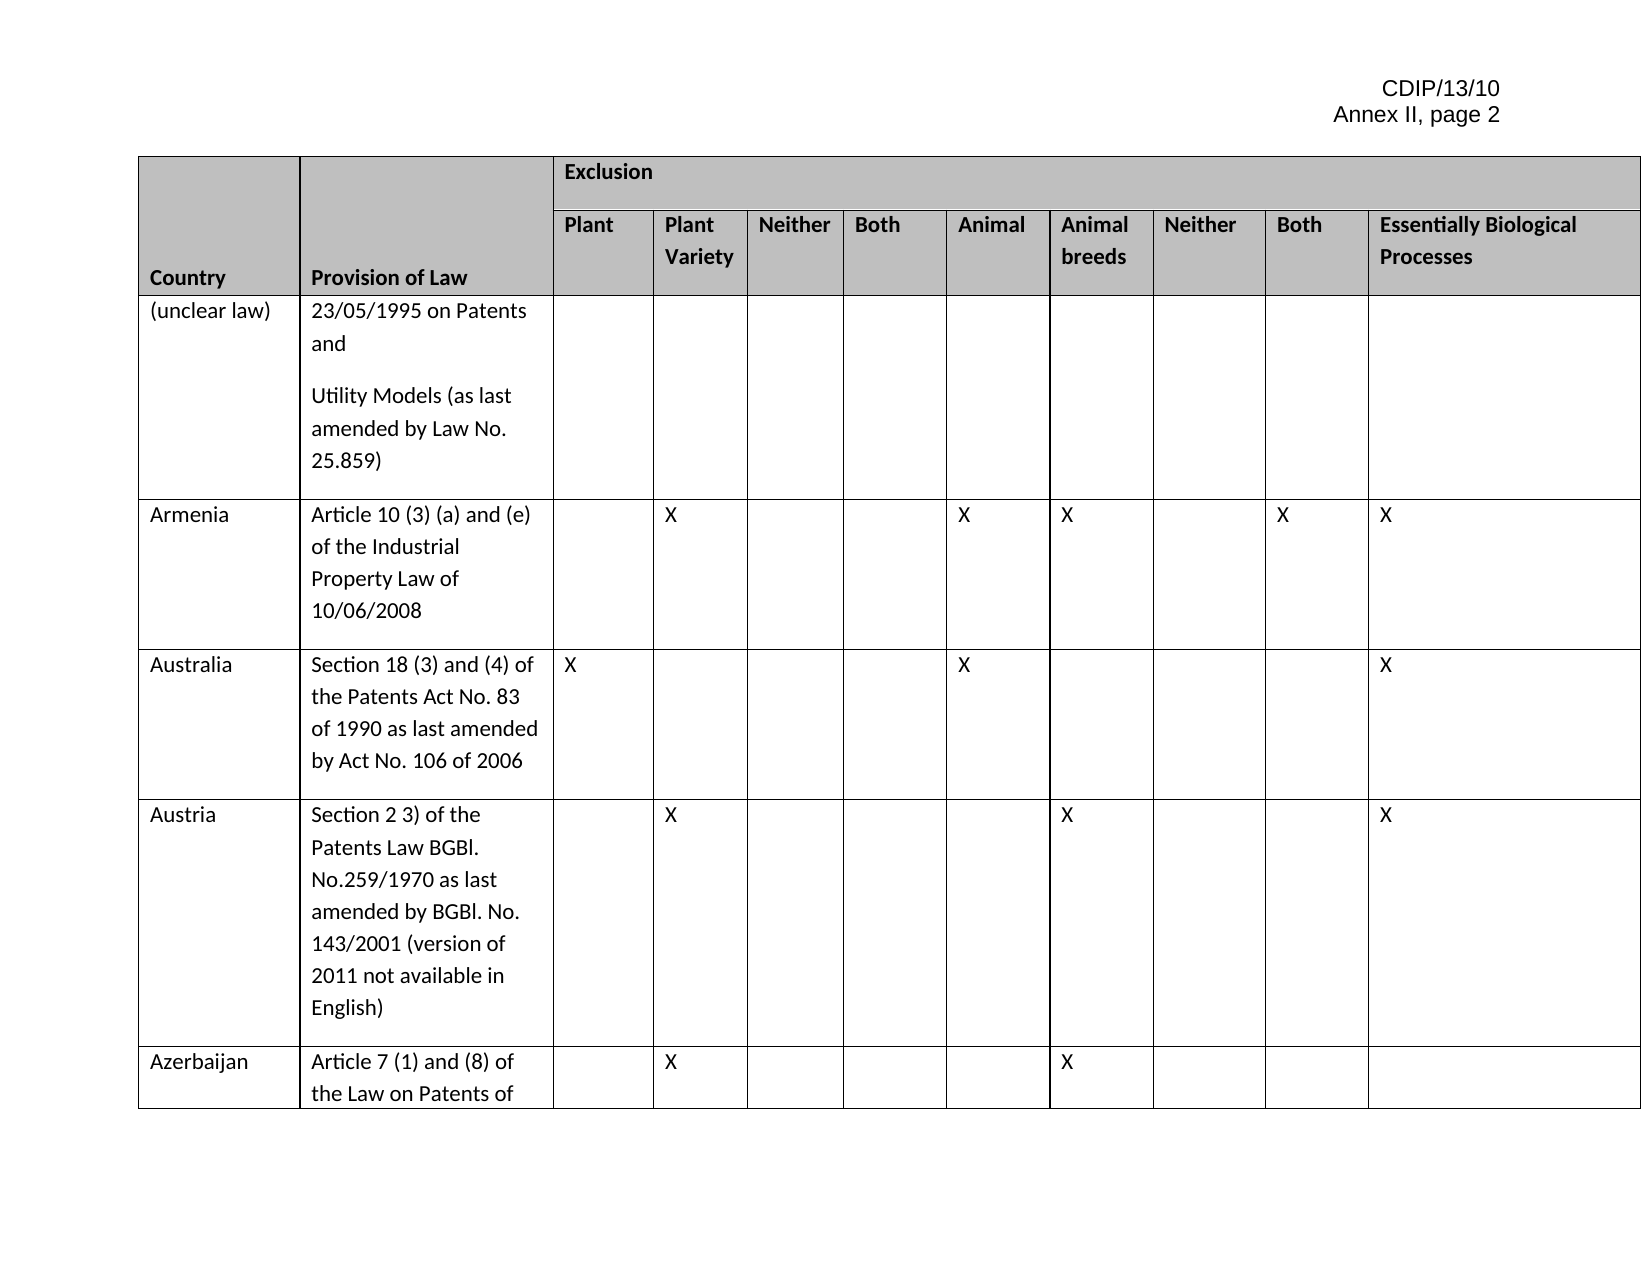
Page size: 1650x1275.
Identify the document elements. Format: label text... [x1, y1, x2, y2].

table_cell [554, 1047, 653, 1107]
table_cell [654, 296, 747, 499]
table_cell X [554, 650, 653, 799]
table_cell [1051, 650, 1153, 799]
table_cell [1266, 1047, 1368, 1107]
table_cell [844, 500, 946, 649]
table_cell X [1051, 500, 1153, 649]
table_cell [748, 296, 843, 499]
table_cell Both [844, 211, 946, 295]
table_cell [1266, 650, 1368, 799]
table_cell [1154, 500, 1265, 649]
table_cell [1051, 296, 1153, 499]
table_cell Both [1266, 211, 1368, 295]
table_cell [554, 800, 653, 1046]
table_header Provision of Law [301, 157, 553, 295]
table_cell X [1369, 500, 1640, 649]
table_cell Neither [748, 211, 843, 295]
table_cell [947, 800, 1049, 1046]
table_cell X [1051, 800, 1153, 1046]
table_cell [947, 296, 1049, 499]
table_cell [1266, 296, 1368, 499]
table_cell X [1369, 800, 1640, 1046]
table_cell Argentina (unclear law) [139, 296, 299, 499]
table_cell [748, 500, 843, 649]
table_cell Neither [1154, 211, 1265, 295]
table_cell [1369, 1047, 1640, 1107]
table_cell Section 2 3) of the Patents Law BGBl. No.259/1970 as last amended by BGBl. No. 143/2001 (version of 2011 not available in English) [301, 800, 553, 1046]
table_cell Plant Variety [654, 211, 747, 295]
table_cell X [654, 800, 747, 1046]
table_cell X [1369, 650, 1640, 799]
table_cell [844, 296, 946, 499]
table_cell [748, 1047, 843, 1107]
table_cell Animal [947, 211, 1049, 295]
table_cell X [654, 1047, 747, 1107]
table_cell [748, 650, 843, 799]
table_cell [748, 800, 843, 1046]
table_cell Essentially Biological Processes [1369, 211, 1640, 295]
table_cell Azerbaijan [139, 1047, 299, 1107]
table_cell X [1266, 500, 1368, 649]
table_cell X [654, 500, 747, 649]
table_cell [844, 650, 946, 799]
table_cell Plant [554, 211, 653, 295]
table_cell X [1051, 1047, 1153, 1107]
table_cell [1154, 296, 1265, 499]
table_cell [1154, 1047, 1265, 1107]
table_cell [654, 650, 747, 799]
table_header Exclusion [554, 157, 1640, 209]
table_cell [844, 800, 946, 1046]
table_cell [844, 1047, 946, 1107]
table_cell Section 18 (3) and (4) of the Patents Act No. 83 of 1990 as last amended by Act No. 106 of 2006 [301, 650, 553, 799]
table_cell [554, 296, 653, 499]
table_cell Austria [139, 800, 299, 1046]
table_cell [1154, 650, 1265, 799]
table_cell X [947, 500, 1049, 649]
table_cell Animal breeds [1051, 211, 1153, 295]
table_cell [301, 1047, 553, 1107]
table_cell [1154, 800, 1265, 1046]
table_cell [1369, 296, 1640, 499]
table_cell Australia [139, 650, 299, 799]
table_header Country [139, 157, 299, 295]
table_cell [554, 500, 653, 649]
table_cell X [947, 650, 1049, 799]
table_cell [301, 296, 553, 499]
table_cell Article 10 (3) (a) and (e) of the Industrial Property Law of 10/06/2008 [301, 500, 553, 649]
table_cell [139, 500, 299, 649]
table_cell [947, 1047, 1049, 1107]
table_cell [1266, 800, 1368, 1046]
